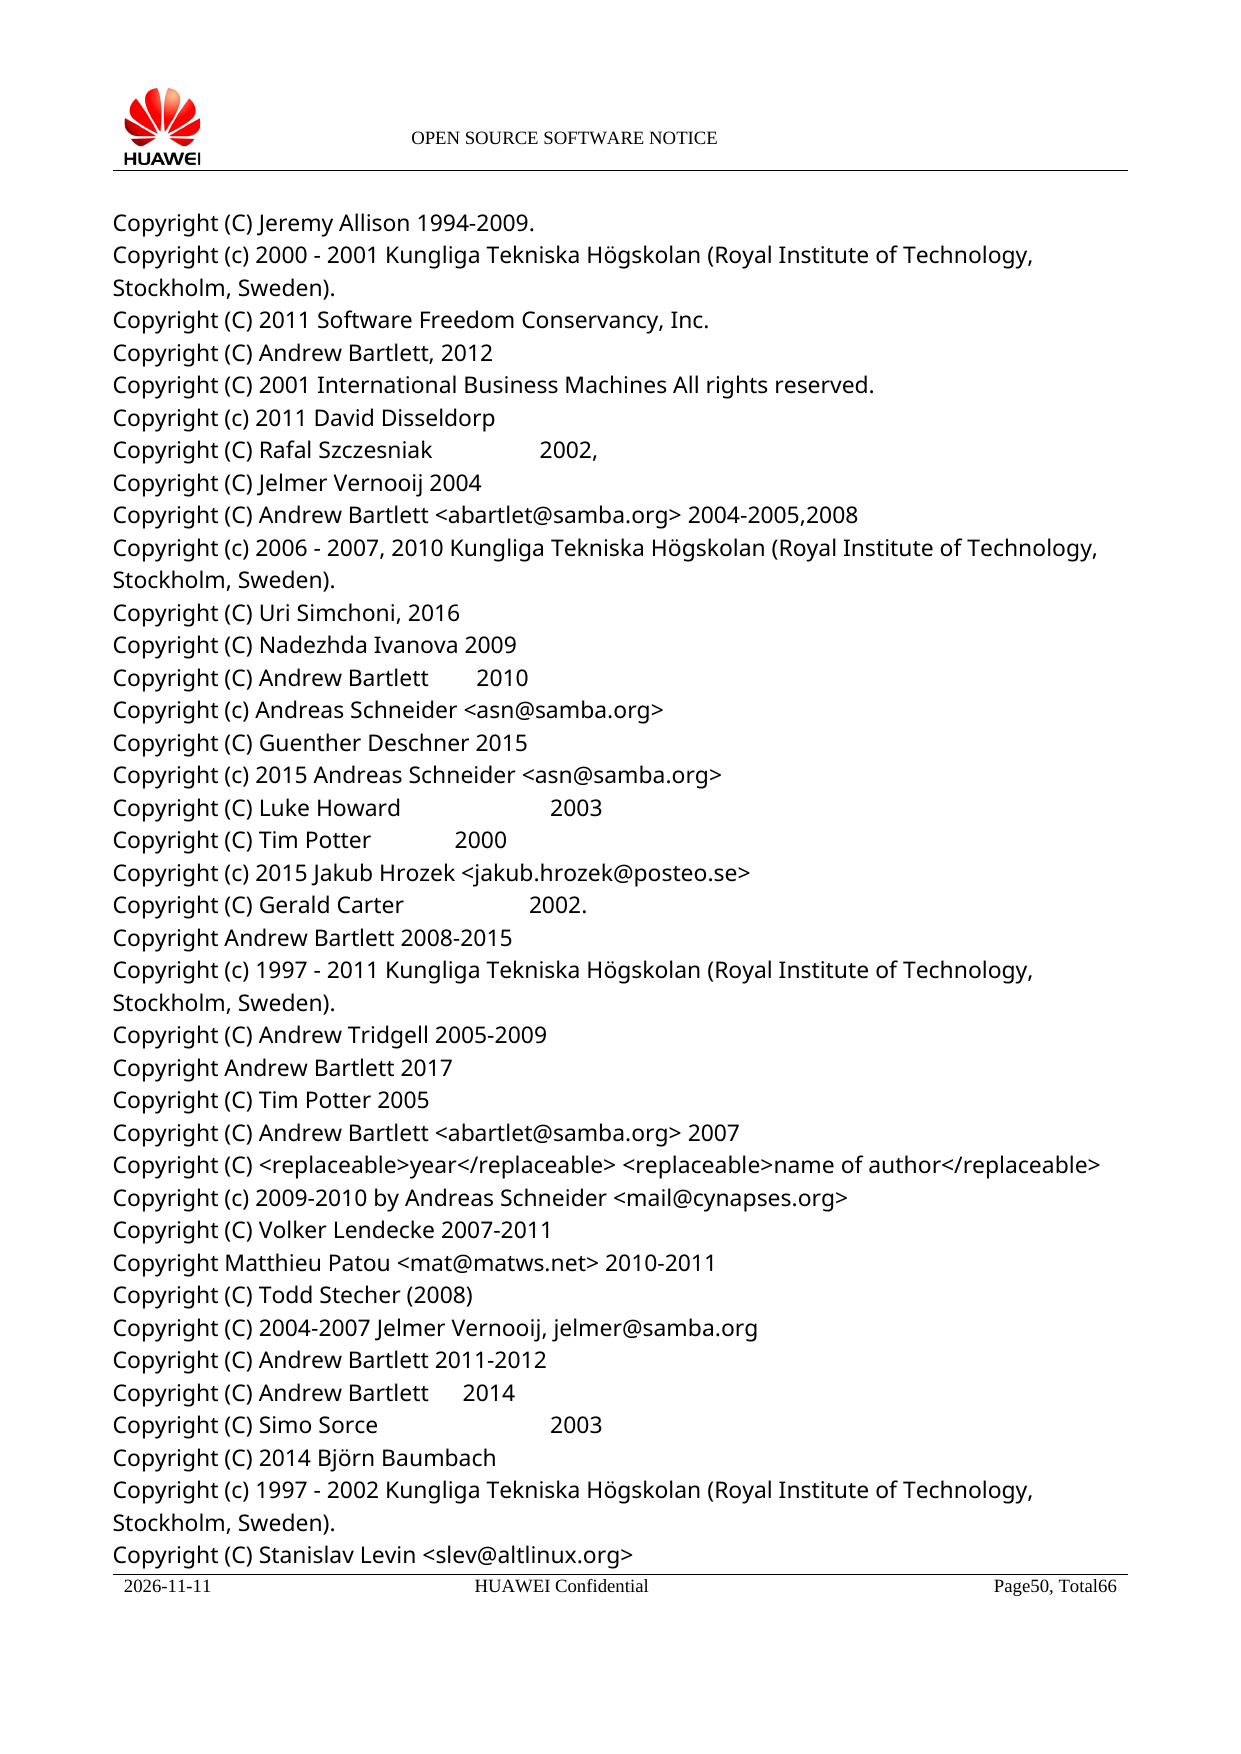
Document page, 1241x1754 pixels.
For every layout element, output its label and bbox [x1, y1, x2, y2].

picture [124, 88, 201, 165]
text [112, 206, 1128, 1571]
